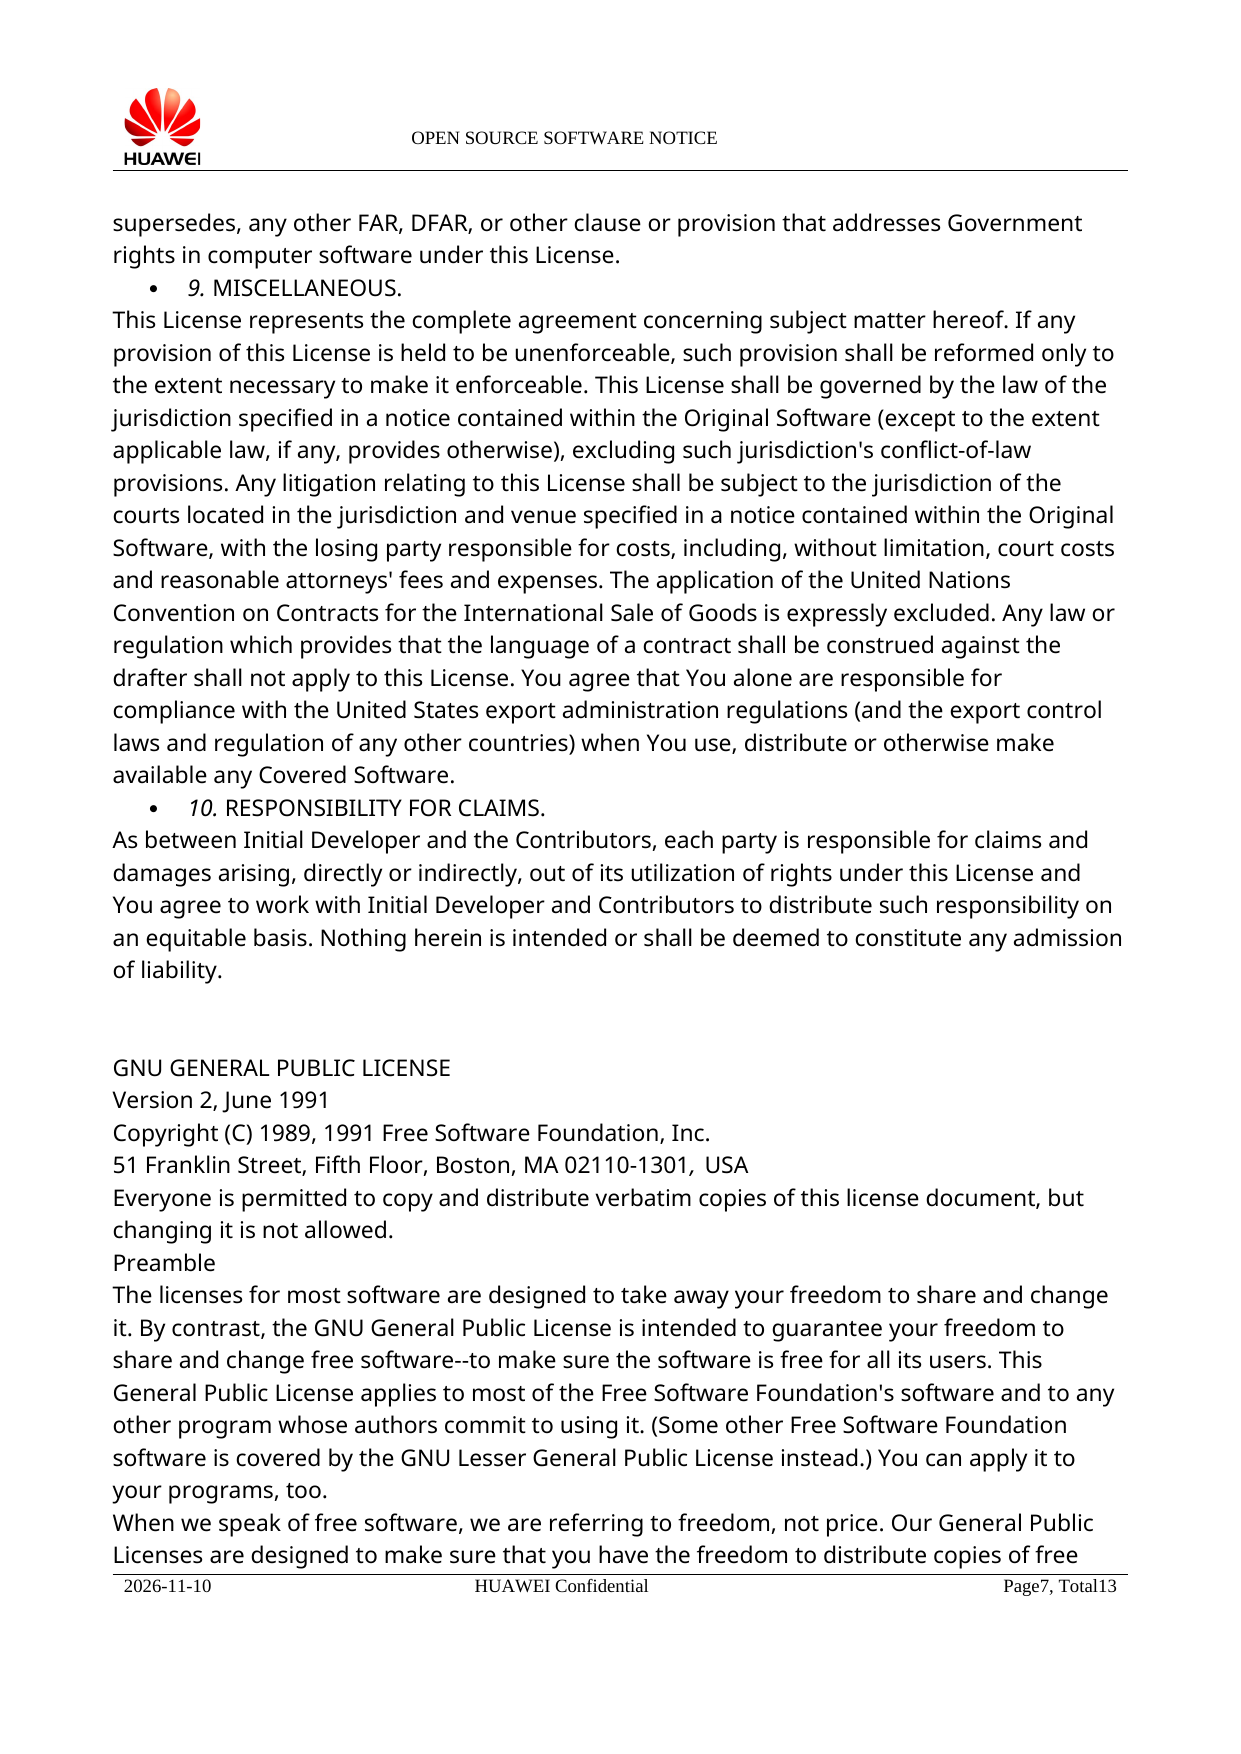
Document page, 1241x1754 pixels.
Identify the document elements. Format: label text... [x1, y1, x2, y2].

text This License represents the complete agreement concerning subject matter hereof. If any provision of this License is held to be unenforceable, such provision shall be reformed only to the extent necessary to make it enforceable. This License shall be governed by the law of the jurisdiction specified in a notice contained within the Original Software (except to the extent applicable law, if any, provides otherwise), excluding such jurisdiction's conflict-of-law provisions. Any litigation relating to this License shall be subject to the jurisdiction of the courts located in the jurisdiction and venue specified in a notice contained within the Original Software, with the losing party responsible for costs, including, without limitation, court costs and reasonable attorneys' fees and expenses. The application of the United Nations Convention on Contracts for the International Sale of Goods is expressly excluded. Any law or regulation which provides that the language of a contract shall be construed against the drafter shall not apply to this License. You agree that You alone are responsible for compliance with the United States export administration regulations (and the export control laws and regulation of any other countries) when You use, distribute or otherwise make available any Covered Software. [112, 304, 1128, 791]
text The licenses for most software are designed to take away your freedom to share and change it. By contrast, the GNU General Public License is intended to guarantee your freedom to share and change free software--to make sure the software is free for all its users. This General Public License applies to most of the Free Software Foundation's software and to any other program whose authors commit to using it. (Some other Free Software Foundation software is covered by the GNU Lesser General Public License instead.) You can apply it to your programs, too. [112, 1279, 1128, 1506]
text Preamble [112, 1246, 1128, 1279]
picture [124, 88, 201, 165]
text Copyright (C) 1989, 1991 Free Software Foundation, Inc. 51 Franklin Street, Fifth Floor, Boston, MA 02110-1301, USA [112, 1116, 1128, 1181]
text GNU GENERAL PUBLIC LICENSE Version 2, June 1991 [112, 1051, 1128, 1116]
list 9. MISCELLANEOUS. [150, 271, 1128, 304]
text As between Initial Developer and the Contributors, each party is responsible for claims and damages arising, directly or indirectly, out of its utilization of rights under this License and You agree to work with Initial Developer and Contributors to distribute such responsibility on an equitable basis. Nothing herein is intended or shall be deemed to constitute any admission of liability. [112, 824, 1128, 986]
list 10. RESPONSIBILITY FOR CLAIMS. [150, 791, 1128, 824]
text Everyone is permitted to copy and distribute verbatim copies of this license document, but changing it is not allowed. [112, 1181, 1128, 1246]
